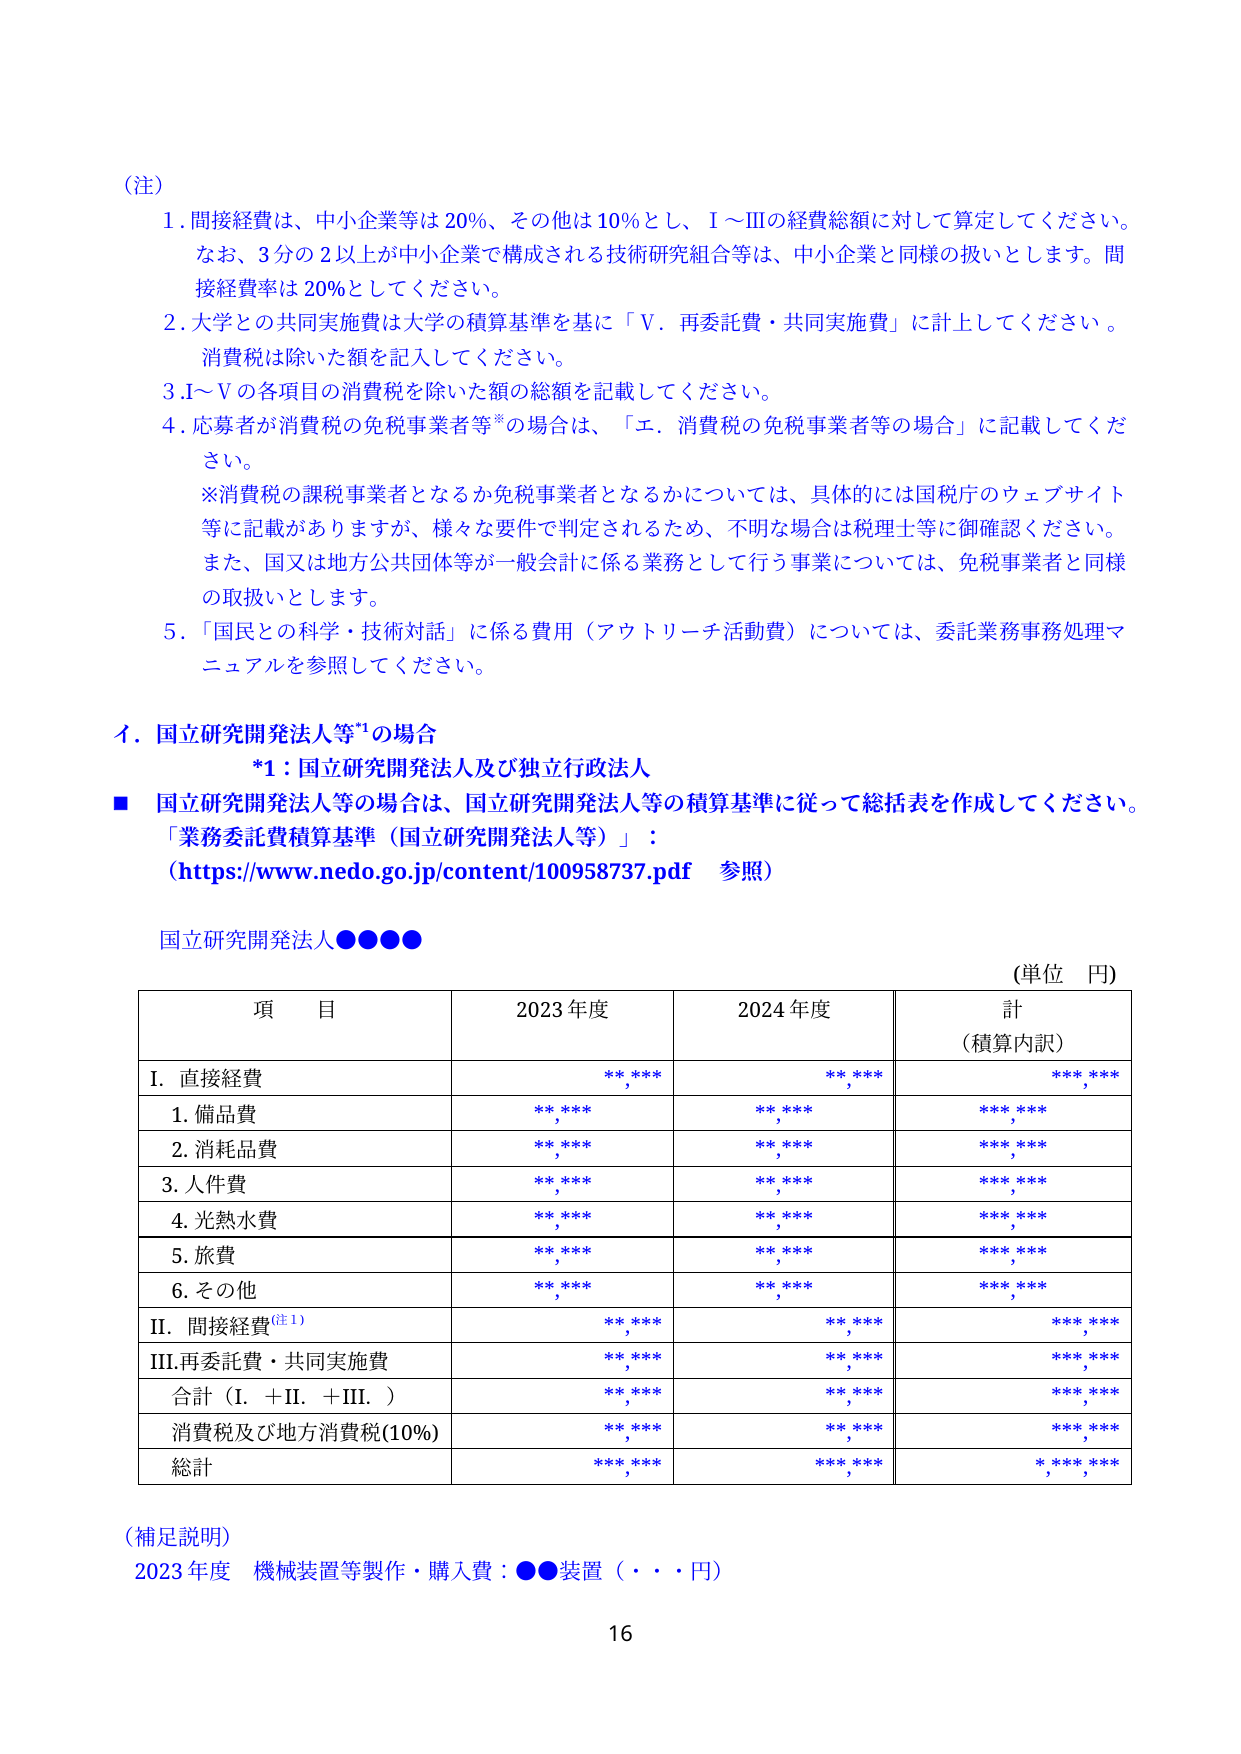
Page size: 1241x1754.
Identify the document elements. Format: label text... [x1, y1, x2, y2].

table_cell **,*** [674, 1202, 893, 1236]
table_cell III.再委託費・共同実施費 [139, 1343, 451, 1378]
text ５. 「国民との科学・技術対話」に係る費用（アウトリーチ活動費）については、委託業務事務処理マニュアルを参照してください。 [159, 613, 1128, 682]
table_cell ***,*** [896, 1096, 1131, 1130]
table_cell 5. 旅費 [139, 1238, 451, 1272]
table_cell **,*** [452, 1131, 673, 1166]
table_cell 消費税及び地方消費税(10%) [139, 1414, 451, 1448]
table_cell **,*** [674, 1273, 893, 1307]
table_cell **,*** [674, 1131, 893, 1166]
text １. 間接経費は、中小企業等は20％、その他は10％とし、Ⅰ～Ⅲの経費総額に対して算定してください。 なお、3分の2以上が中小企業で構成される技術研究組合等は、中小企業と同様の扱いとします。間接経費率は20%としてください。 [159, 202, 1128, 305]
table_cell I．直接経費 [139, 1061, 451, 1095]
table_cell ***,*** [896, 1202, 1131, 1236]
table_cell **,*** [452, 1343, 673, 1378]
text 国立研究開発法人●●●● [159, 922, 1128, 956]
table_cell II．間接経費(注１) [139, 1308, 451, 1342]
text 2023年度 機械装置等製作・購入費：●●装置（・・・円） [112, 1553, 1128, 1587]
table_cell **,*** [674, 1061, 893, 1095]
table_cell ***,*** [674, 1449, 893, 1483]
table_cell ***,*** [896, 1379, 1131, 1413]
table_cell ***,*** [896, 1061, 1131, 1095]
table_cell ***,*** [896, 1343, 1131, 1378]
list 国立研究開発法人等の場合は、国立研究開発法人等の積算基準に従って総括表を作成してください。「業務委託費積算基準（国立研究開発法人等）」： [112, 784, 1128, 853]
table_cell **,*** [452, 1238, 673, 1272]
table_cell 1. 備品費 [139, 1096, 451, 1130]
table_cell 合計（I．＋II．＋III．） [139, 1379, 451, 1413]
table_cell **,*** [452, 1096, 673, 1130]
table_cell **,*** [452, 1061, 673, 1095]
table_cell ***,*** [896, 1167, 1131, 1201]
table_header 計 （積算内訳） [896, 991, 1131, 1060]
table_cell ***,*** [452, 1449, 673, 1483]
table_cell **,*** [674, 1096, 893, 1130]
table_cell **,*** [674, 1414, 893, 1448]
text (単位 円) [159, 956, 1116, 990]
table_cell **,*** [452, 1379, 673, 1413]
table_cell **,*** [674, 1308, 893, 1342]
table_cell 総計 [139, 1449, 451, 1483]
table_cell **,*** [452, 1308, 673, 1342]
table_cell **,*** [452, 1202, 673, 1236]
table_header 項 目 [139, 991, 451, 1060]
text ２. 大学との共同実施費は大学の積算基準を基に「Ⅴ．再委託費・共同実施費」に計上してください 。消費税は除いた額を記入してください。 [159, 305, 1128, 373]
text *1：国立研究開発法人及び独立行政法人 [112, 750, 1128, 784]
table_cell ***,*** [896, 1414, 1131, 1448]
table_cell **,*** [674, 1343, 893, 1378]
table_cell **,*** [452, 1167, 673, 1201]
text イ．国立研究開発法人等*1の場合 [112, 716, 1128, 750]
table_cell **,*** [674, 1379, 893, 1413]
table_cell ***,*** [896, 1273, 1131, 1307]
table_cell **,*** [452, 1273, 673, 1307]
table_header 2023年度 [452, 991, 673, 1060]
list （https://www.nedo.go.jp/content/100958737.pdf 参照） [156, 853, 1128, 887]
text （補足説明） [112, 1519, 1128, 1553]
table_cell ***,*** [896, 1131, 1131, 1166]
table_cell **,*** [674, 1167, 893, 1201]
table_cell ***,*** [896, 1238, 1131, 1272]
table_header 2024年度 [674, 991, 893, 1060]
table_cell **,*** [674, 1238, 893, 1272]
table_cell 6. その他 [139, 1273, 451, 1307]
table_cell *,***,*** [896, 1449, 1131, 1483]
table_cell 2. 消耗品費 [139, 1131, 451, 1166]
table_cell ***,*** [896, 1308, 1131, 1342]
text ３.Ⅰ～Ⅴの各項目の消費税を除いた額の総額を記載してください。 [112, 373, 1128, 408]
text ４. 応募者が消費税の免税事業者等※の場合は、「エ．消費税の免税事業者等の場合」に記載してください。 [159, 408, 1128, 476]
text ※消費税の課税事業者となるか免税事業者となるかについては、具体的には国税庁のウェブサイト等に記載がありますが、様々な要件で判定されるため、不明な場合は税理士等に御確認ください。 また、国又は地方公共団体等が一般会計に係る業務として行う事業については、免税事業者と同様の取扱いとします。 [201, 476, 1128, 613]
table_cell 3. 人件費 [139, 1167, 451, 1201]
table_cell **,*** [452, 1414, 673, 1448]
table_cell 4. 光熱水費 [139, 1202, 451, 1236]
text （注） [112, 168, 1128, 202]
